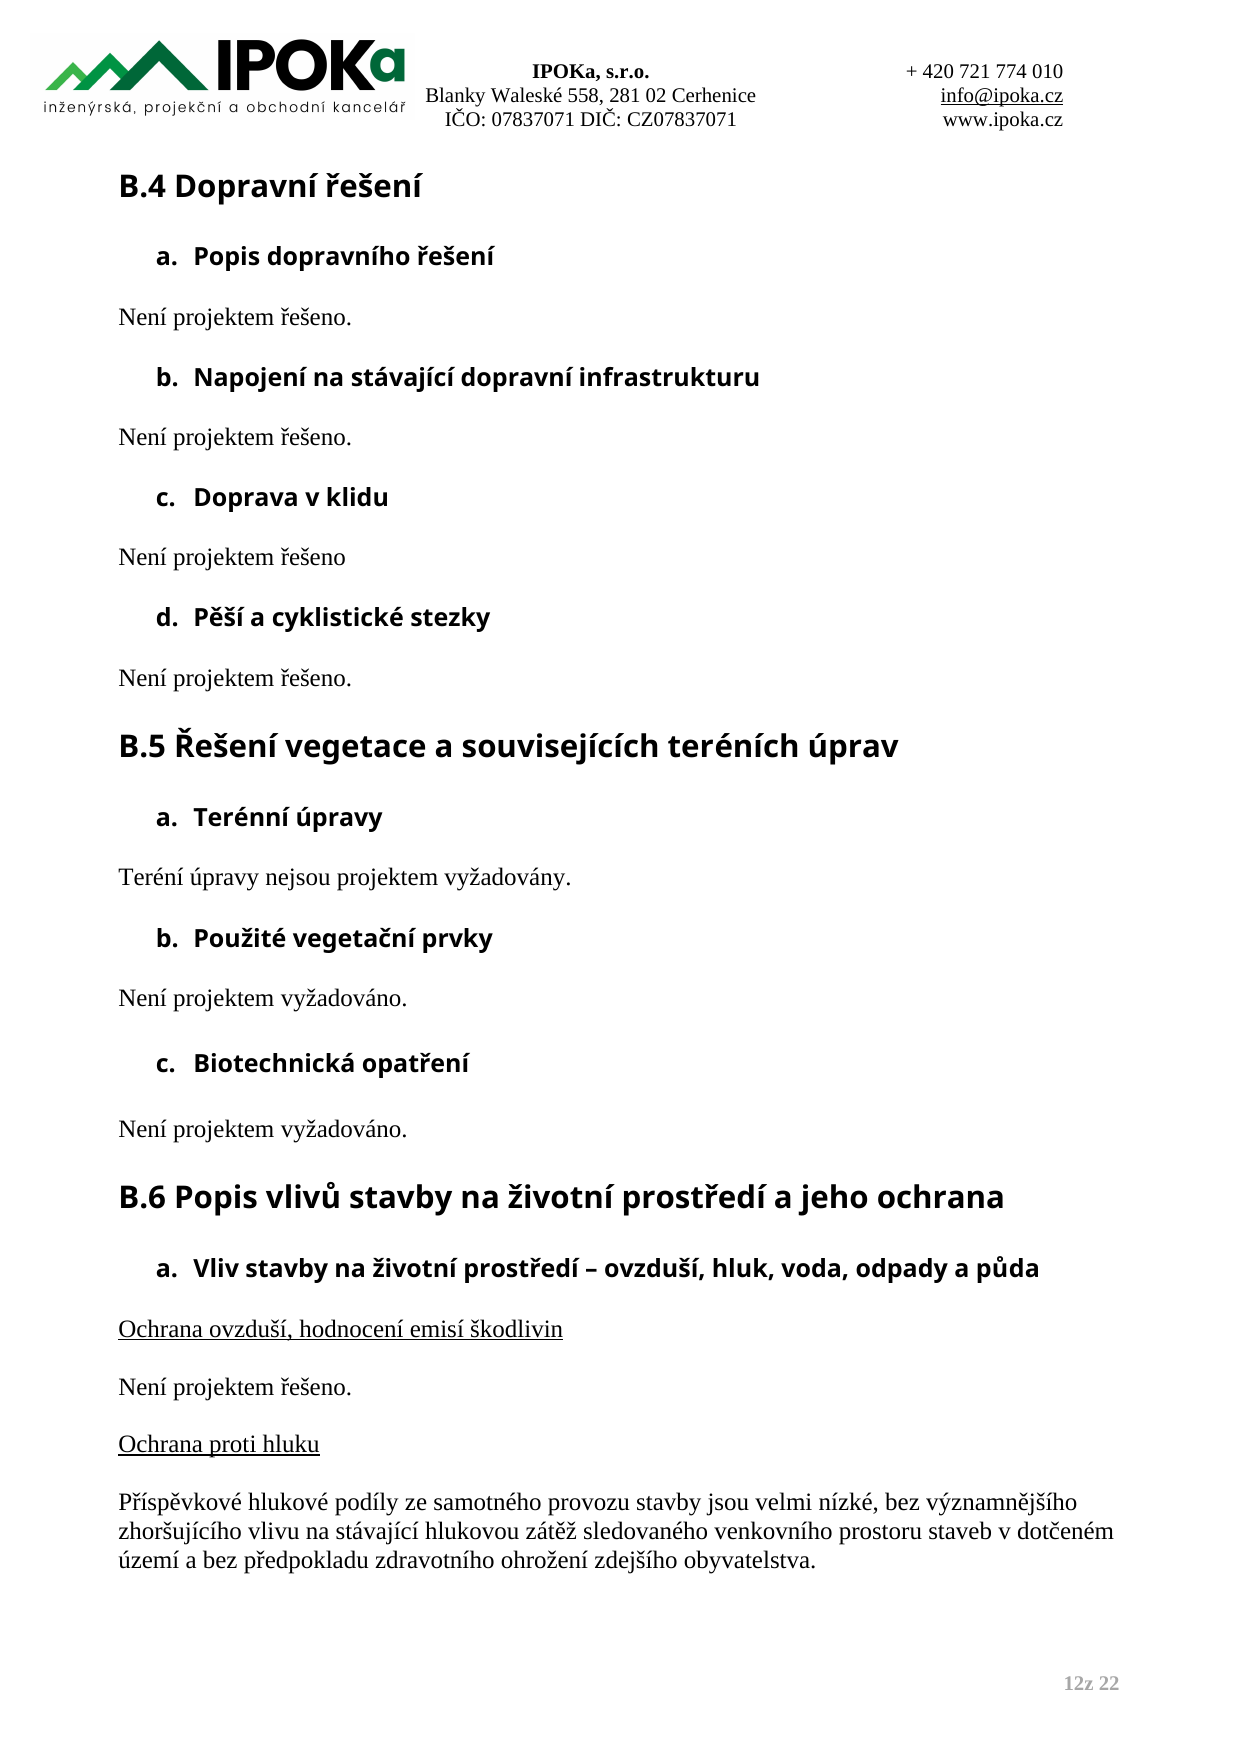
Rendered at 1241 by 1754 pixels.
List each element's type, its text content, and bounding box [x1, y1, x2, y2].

subtitle B.5 Řešení vegetace a souvisejících teréních úprav [118, 726, 1122, 765]
text Není projektem vyžadováno. [118, 983, 1122, 1012]
text Není projektem řešeno [118, 542, 1122, 571]
subtitle Napojení na stávající dopravní infrastrukturu [156, 359, 1122, 393]
text Není projektem vyžadováno. [118, 1114, 1122, 1143]
subtitle Vliv stavby na životní prostředí – ovzduší, hluk, voda, odpady a půda [156, 1251, 1122, 1284]
text Není projektem řešeno. [118, 302, 1122, 331]
picture [30, 33, 415, 120]
text Není projektem řešeno. [118, 422, 1122, 451]
text Příspěvkové hlukové podíly ze samotného provozu stavby jsou velmi nízké, bez významnějšího zhoršujícího vlivu na stávající hlukovou zátěž sledovaného venkovního prostoru staveb v dotčeném území a bez předpokladu zdravotního ohrožení zdejšího obyvatelstva. [118, 1487, 1122, 1574]
text Ochrana proti hluku [118, 1429, 1122, 1458]
subtitle Doprava v klidu [156, 479, 1122, 514]
subtitle B.4 Dopravní řešení [118, 165, 1122, 205]
subtitle Popis dopravního řešení [156, 239, 1122, 273]
text Není projektem řešeno. [118, 1372, 1122, 1400]
text Není projektem řešeno. [118, 663, 1122, 691]
text Teréní úpravy nejsou projektem vyžadovány. [118, 862, 1122, 891]
subtitle Biotechnická opatření [156, 1046, 1122, 1080]
subtitle Použité vegetační prvky [156, 920, 1122, 954]
subtitle Terénní úpravy [156, 799, 1122, 833]
subtitle B.6 Popis vlivů stavby na životní prostředí a jeho ochrana [118, 1177, 1122, 1216]
text Ochrana ovzduší, hodnocení emisí škodlivin [118, 1314, 1122, 1342]
subtitle Pěší a cyklistické stezky [156, 600, 1122, 634]
